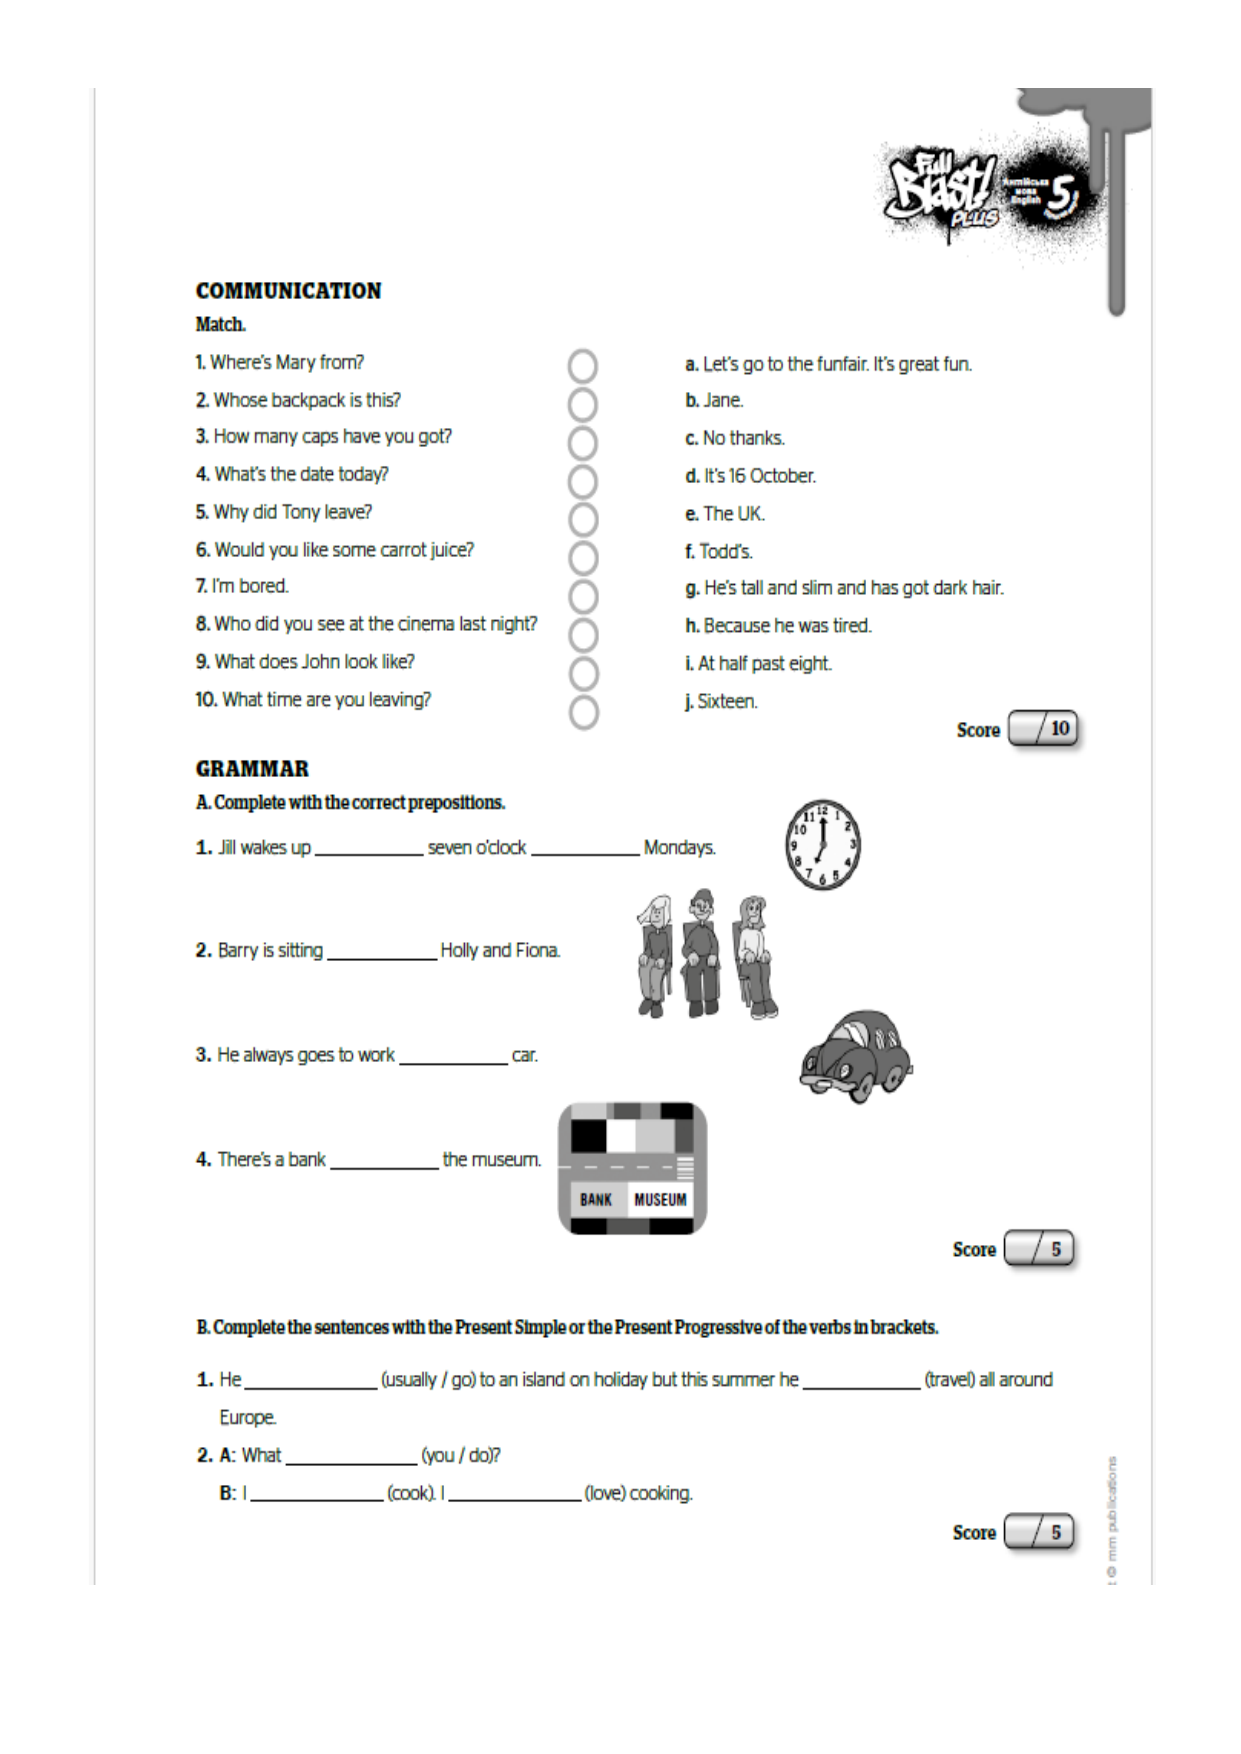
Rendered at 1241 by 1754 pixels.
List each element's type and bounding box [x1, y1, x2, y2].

picture [88, 88, 1156, 1585]
